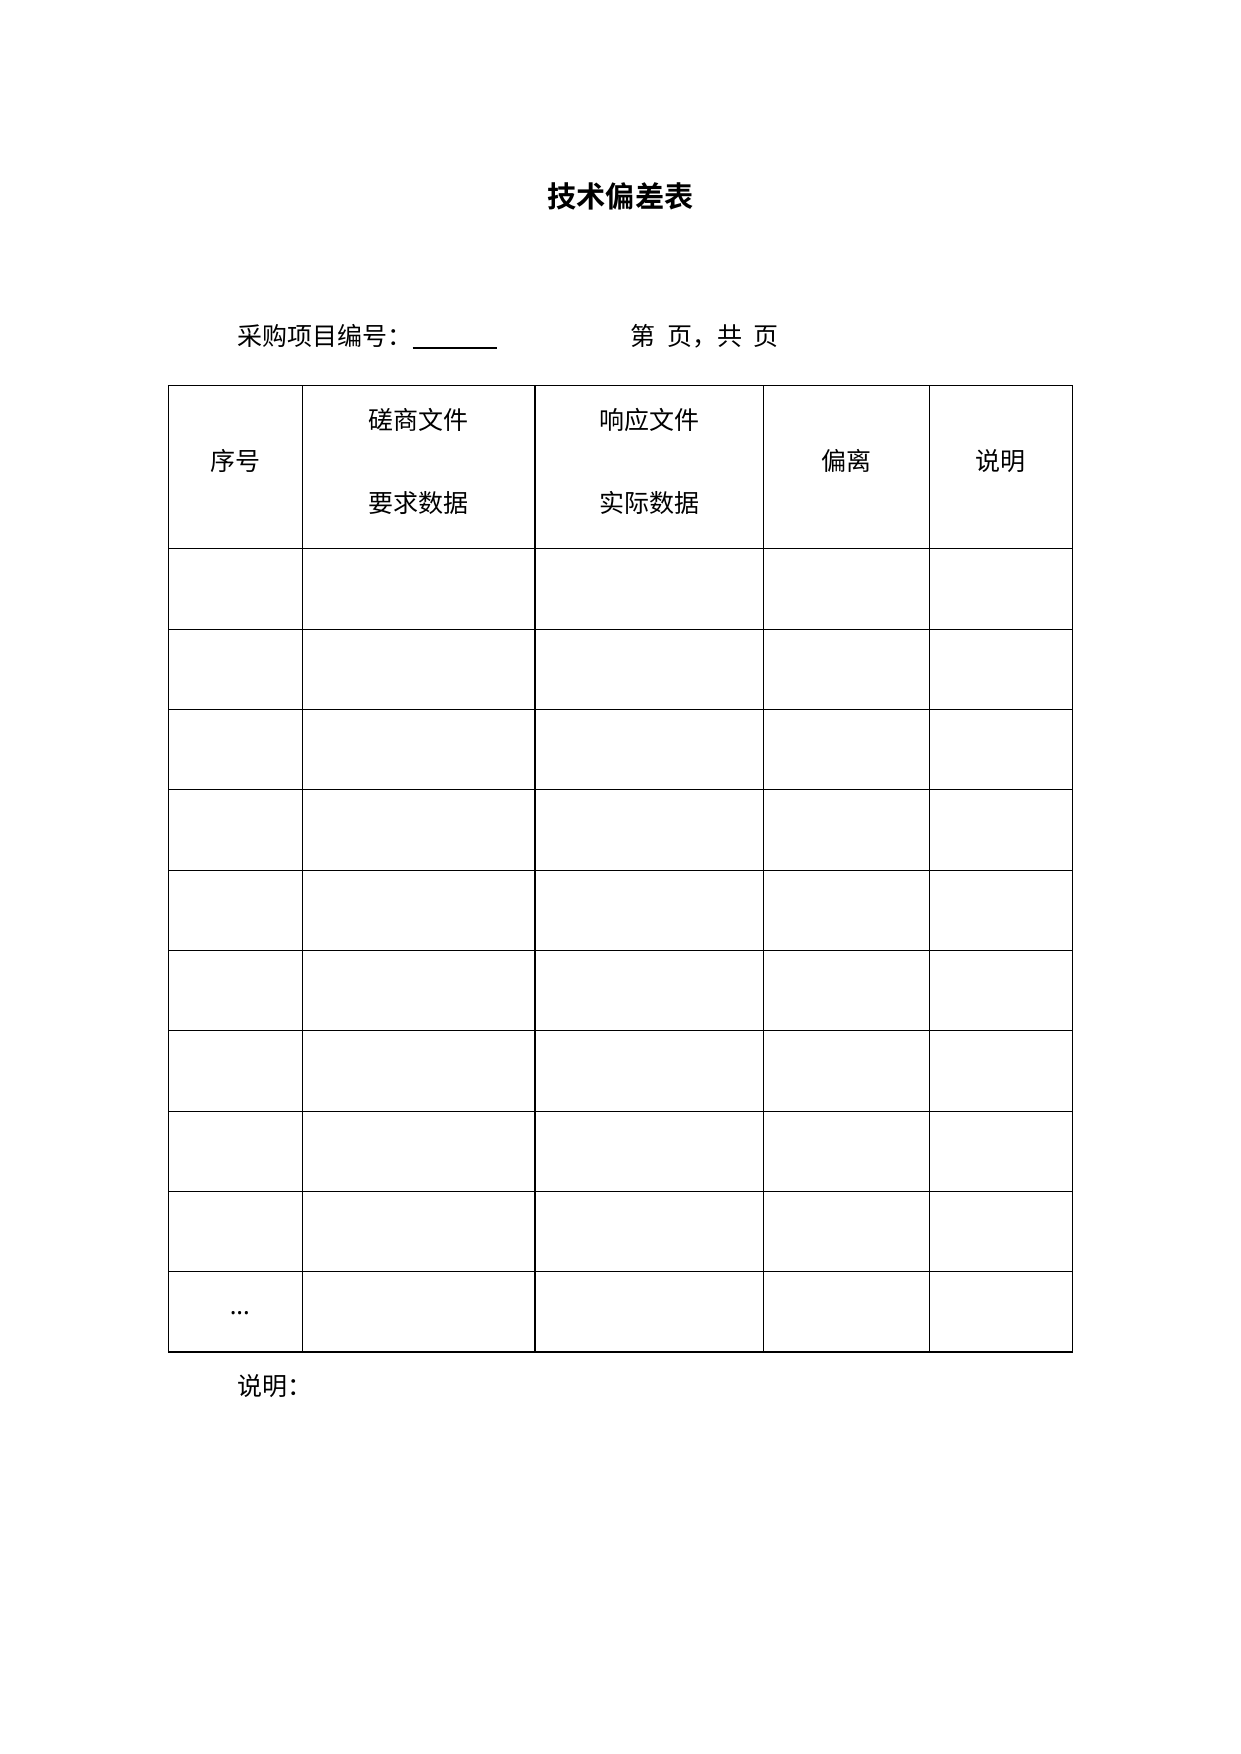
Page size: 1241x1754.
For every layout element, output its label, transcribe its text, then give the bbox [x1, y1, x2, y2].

table_cell [930, 790, 1072, 869]
table_cell [536, 951, 763, 1030]
table_cell [930, 1112, 1072, 1191]
table_cell [536, 871, 763, 950]
table_cell [169, 1031, 302, 1111]
table_cell [303, 1112, 534, 1191]
table_cell [303, 790, 534, 869]
table_cell [536, 630, 763, 709]
table_cell [536, 1272, 763, 1351]
text 技术偏差表 [187, 162, 1053, 227]
table_header 序号 [169, 386, 302, 548]
table_cell [930, 710, 1072, 789]
table_cell [303, 951, 534, 1030]
table_cell [169, 871, 302, 950]
table_cell [536, 1112, 763, 1191]
table_cell [764, 549, 929, 629]
table_cell [303, 630, 534, 709]
table_header 说明 [930, 386, 1072, 548]
table_cell [764, 871, 929, 950]
table_cell [930, 1272, 1072, 1351]
table_cell [536, 710, 763, 789]
table_cell [930, 1031, 1072, 1111]
table_cell [169, 710, 302, 789]
table_cell [303, 871, 534, 950]
table_cell [764, 1112, 929, 1191]
table_cell [764, 630, 929, 709]
table_cell [930, 871, 1072, 950]
table_cell [930, 1192, 1072, 1271]
table_header 响应文件 实际数据 [536, 386, 763, 548]
table_cell [169, 790, 302, 869]
table_cell [764, 951, 929, 1030]
table_cell [536, 1192, 763, 1271]
table_cell [764, 1031, 929, 1111]
text 采购项目编号： 第 页，共 页 [187, 302, 1053, 367]
table_cell ... [169, 1272, 302, 1351]
table_cell [930, 630, 1072, 709]
text 说明： [187, 1353, 1053, 1417]
table_header 偏离 [764, 386, 929, 548]
table_cell [303, 549, 534, 629]
table_cell [764, 790, 929, 869]
table_cell [764, 710, 929, 789]
table_cell [303, 1192, 534, 1271]
table_cell [169, 951, 302, 1030]
table_cell [536, 1031, 763, 1111]
table_cell [930, 549, 1072, 629]
table_cell [303, 1031, 534, 1111]
table_cell [764, 1272, 929, 1351]
table_cell [930, 951, 1072, 1030]
table_cell [536, 549, 763, 629]
table_cell [303, 710, 534, 789]
table_cell [169, 1192, 302, 1271]
table_header 磋商文件 要求数据 [303, 386, 534, 548]
table_cell [169, 1112, 302, 1191]
table_cell [169, 630, 302, 709]
table_cell [536, 790, 763, 869]
table_cell [303, 1272, 534, 1351]
table_cell [764, 1192, 929, 1271]
table_cell [169, 549, 302, 629]
